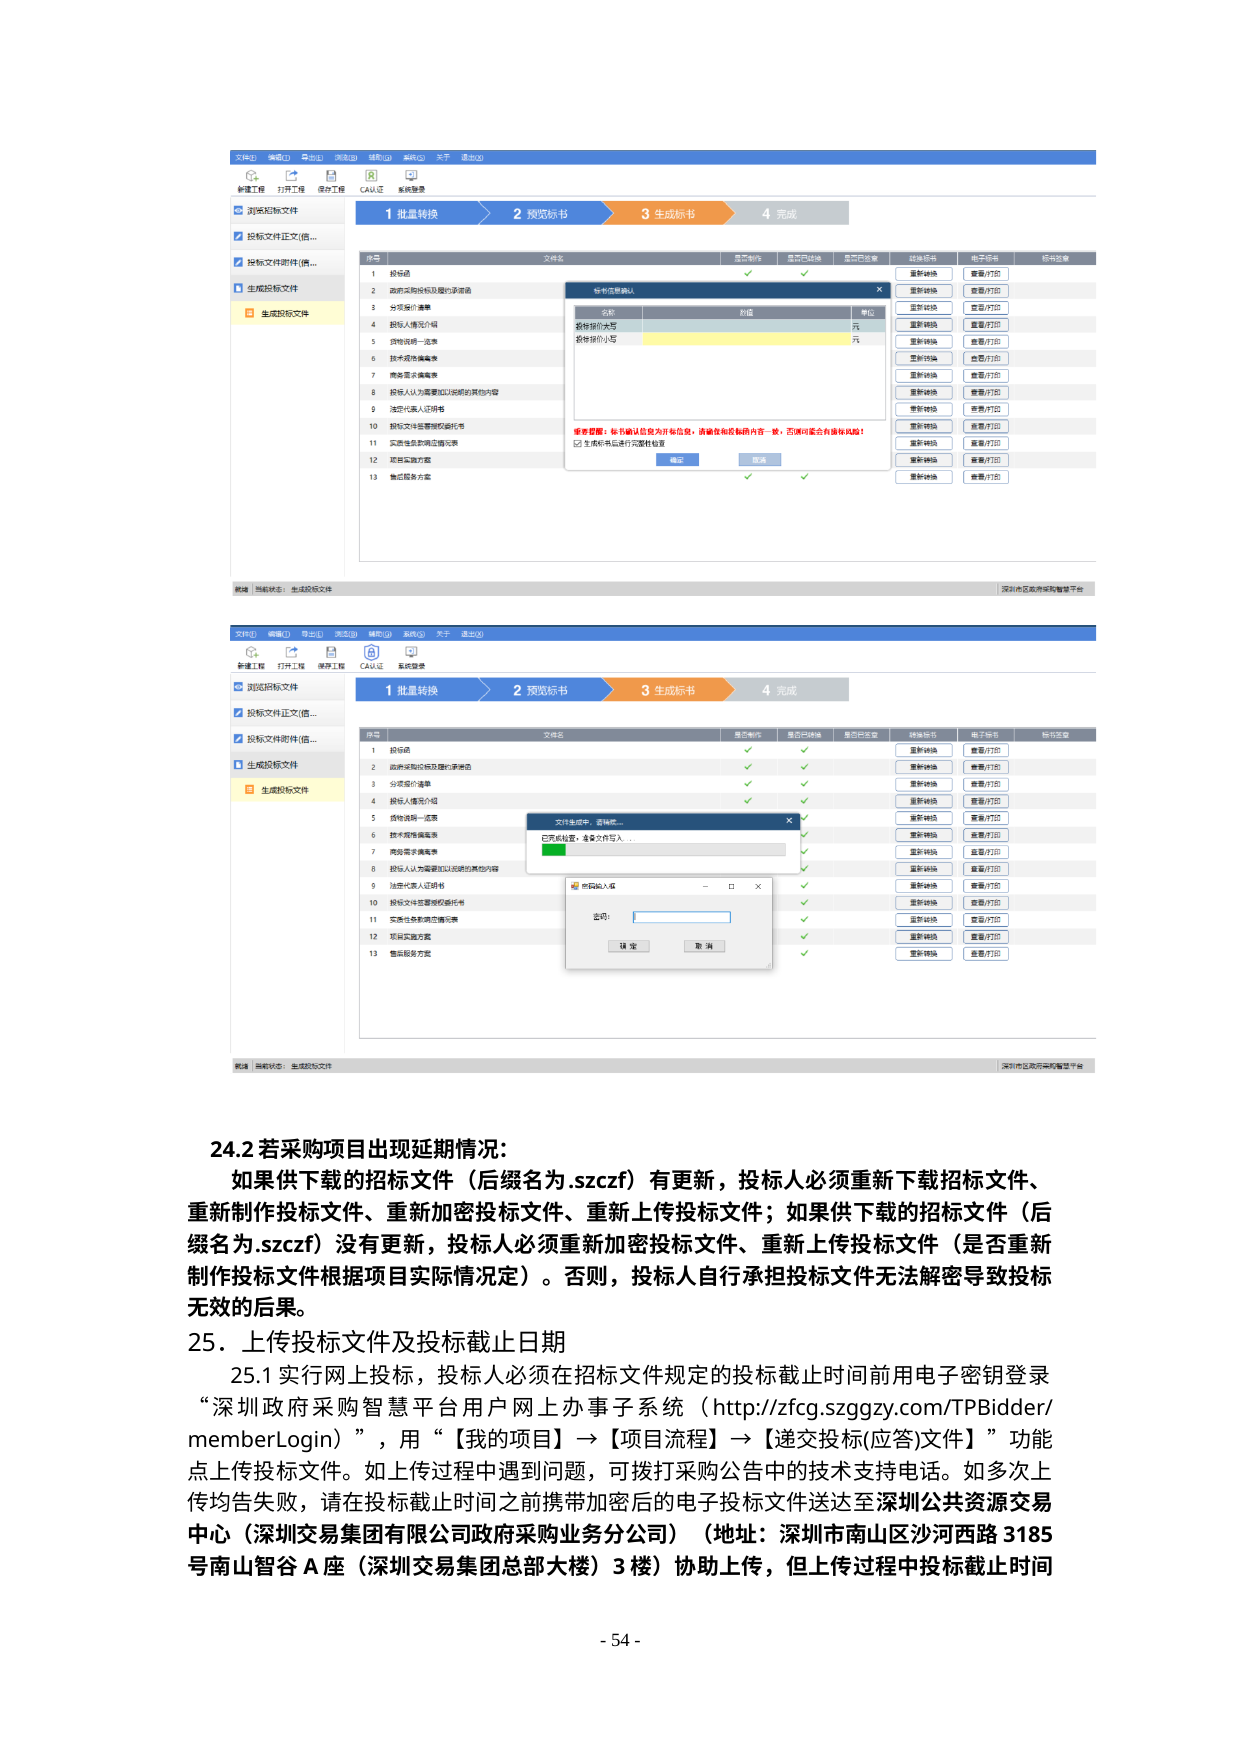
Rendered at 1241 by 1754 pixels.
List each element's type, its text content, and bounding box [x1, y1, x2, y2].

picture [230, 625, 1097, 1074]
text 如果供下载的招标文件（后缀名为.szczf）有更新，投标人必须重新下载招标文件、重新制作投标文件、重新加密投标文件、重新上传投标文件；如果供下载的招标文件（后缀名为.szczf）没有更新，投标人必须重新加密投标文件、重新上传投标文件（是否重新制作投标文件根据项目实际情况定）。否则，投标人自行承担投标文件无法解密导致投标无效的后果。 [187, 1163, 1053, 1322]
picture [230, 150, 1097, 596]
text 25．上传投标文件及投标截止日期 [187, 1322, 1053, 1358]
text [187, 1358, 1053, 1581]
text 24.2若采购项目出现延期情况： [187, 1132, 1053, 1163]
